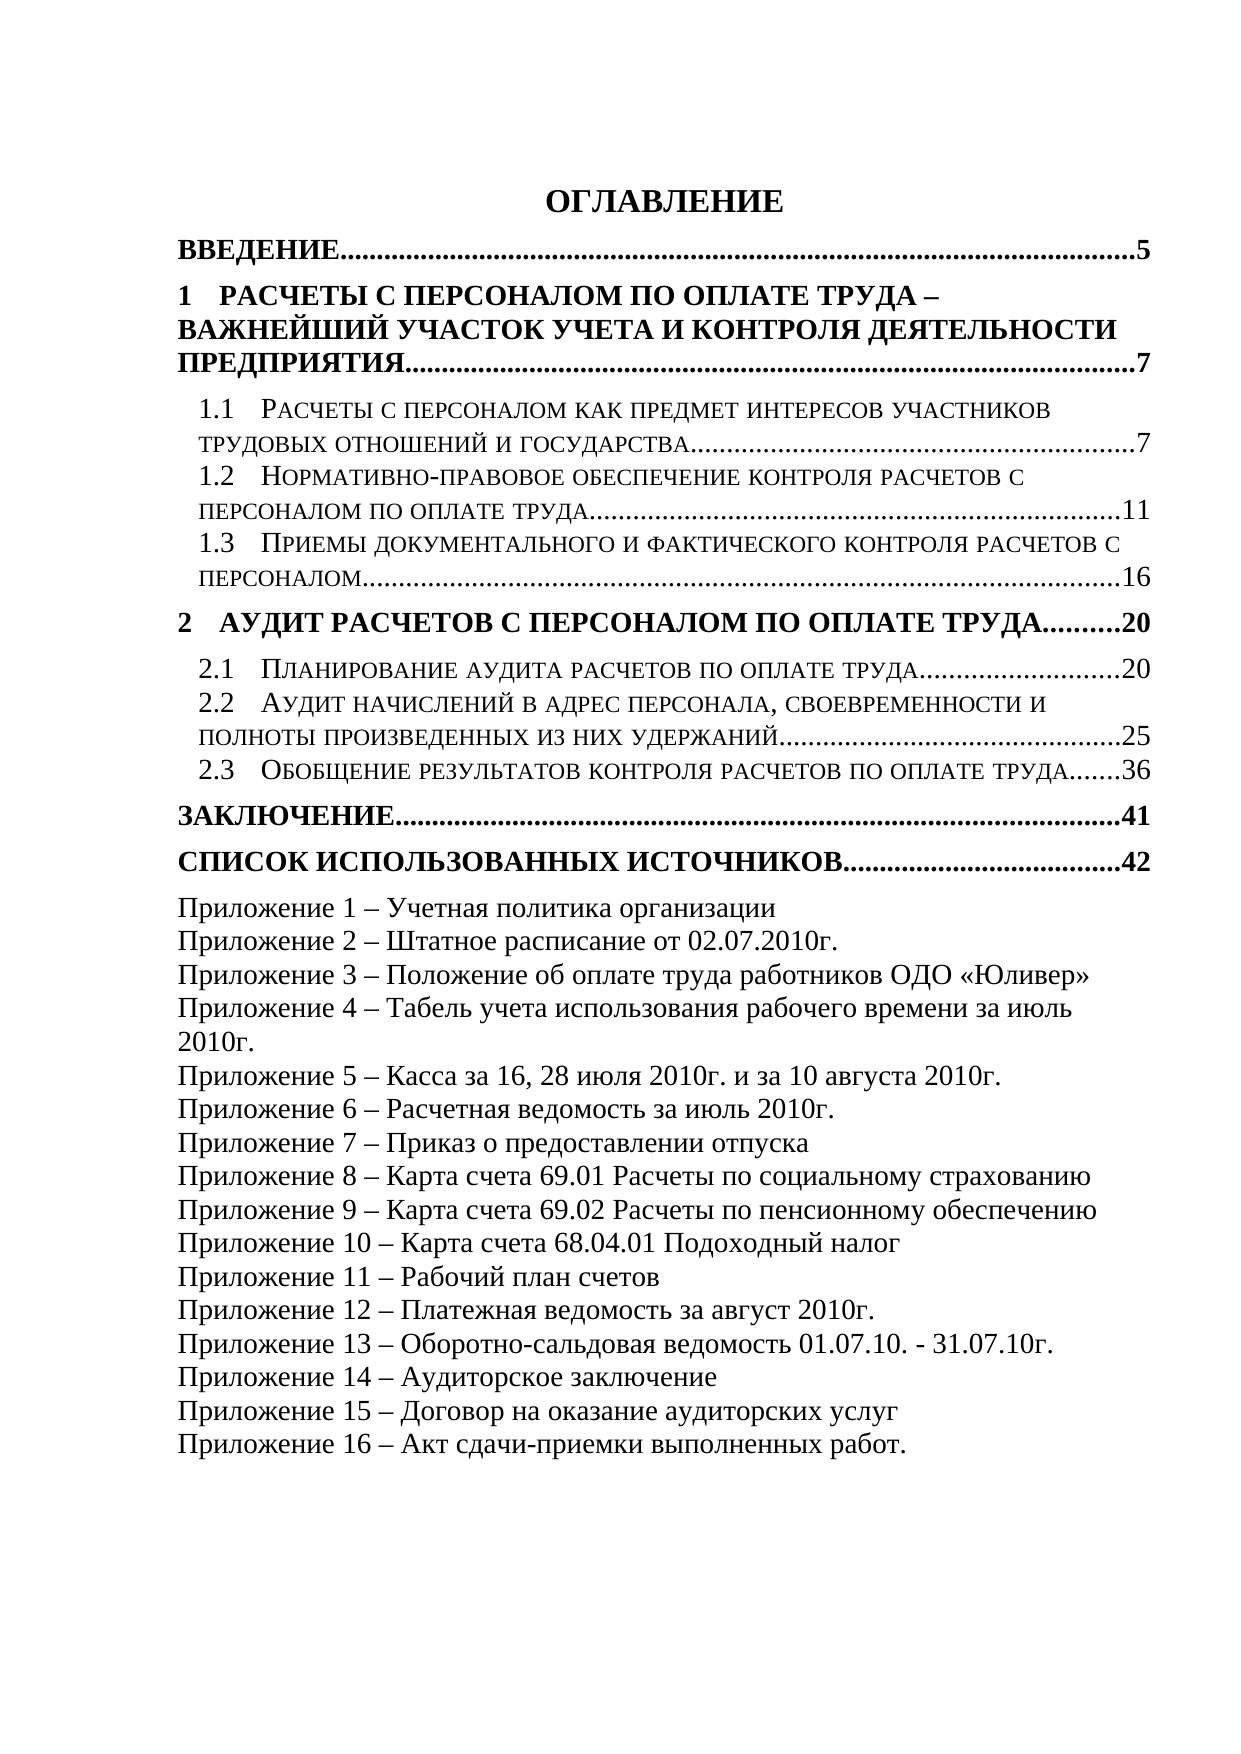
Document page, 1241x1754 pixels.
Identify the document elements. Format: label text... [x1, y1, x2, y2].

text 1.2 Нормативно-правовое обеспечение контроля расчетов с персоналом по оплате труда. 11 [198, 458, 1152, 526]
text Приложение 12 – Платежная ведомость за август 2010г. [177, 1292, 1152, 1326]
text Приложение 15 – Договор на оказание аудиторских услуг [177, 1393, 1152, 1427]
text Приложение 9 – Карта счета 69.02 Расчеты по пенсионному обеспечению [177, 1192, 1152, 1225]
text ЗАКЛЮЧЕНИЕ 41 [177, 798, 1152, 831]
text Приложение 13 – Оборотно-сальдовая ведомость 01.07.10. - 31.07.10г. [177, 1326, 1152, 1359]
text Приложение 8 – Карта счета 69.01 Расчеты по социальному страхованию [177, 1158, 1152, 1192]
text Приложение 3 – Положение об оплате труда работников ОДО «Юливер» [177, 957, 1152, 991]
text Приложение 14 – Аудиторское заключение [177, 1359, 1152, 1393]
text Оглавление [177, 181, 1152, 220]
text Приложение 5 – Касса за 16, 28 июля 2010г. и за 10 августа 2010г. [177, 1058, 1152, 1091]
text 2.3 Обобщение результатов контроля расчетов по оплате труда 36 [198, 752, 1152, 785]
text Приложение 7 – Приказ о предоставлении отпуска [177, 1125, 1152, 1158]
text Приложение 1 – Учетная политика организации [177, 890, 1152, 923]
text Приложение 2 – Штатное расписание от 02.07.2010г. [177, 923, 1152, 957]
text Приложение 10 – Карта счета 68.04.01 Подоходный налог [177, 1225, 1152, 1259]
text 1.1 Расчеты с персоналом как предмет интересов участников трудовых отношений и государства. 7 [198, 391, 1152, 458]
text 1.3 Приемы документального и фактического контроля расчетов с персоналом. 16 [198, 526, 1152, 593]
text ВВЕДЕНИЕ 5 [177, 232, 1152, 266]
text Приложение 11 – Рабочий план счетов [177, 1259, 1152, 1292]
text Приложение 6 – Расчетная ведомость за июль 2010г. [177, 1091, 1152, 1125]
text Приложение 4 – Табель учета использования рабочего времени за июль 2010г. [177, 991, 1152, 1058]
text 2 АУДИТ РАСЧЕТОВ С ПЕРСОНАЛОМ ПО ОПЛАТЕ ТРУДА. 20 [177, 605, 1152, 639]
text Приложение 16 – Акт сдачи-приемки выполненных работ. [177, 1427, 1152, 1460]
text СПИСОК ИСПОЛЬЗОВАННЫХ ИСТОЧНИКОВ 42 [177, 844, 1152, 877]
text 2.2 Аудит начислений в адрес персонала, своевременности и полноты произведенных из них удержаний 25 [198, 685, 1152, 752]
text 1 РАСЧЕТЫ С ПЕРСОНАЛОМ ПО ОПЛАТЕ ТРУДА – ВАЖНЕЙШИЙ УЧАСТОК УЧЕТА И КОНТРОЛЯ ДЕЯТЕЛЬНОСТИ ПРЕДПРИЯТИЯ. 7 [177, 278, 1152, 379]
text 2.1 Планирование аудита расчетов по оплате труда. 20 [198, 651, 1152, 685]
